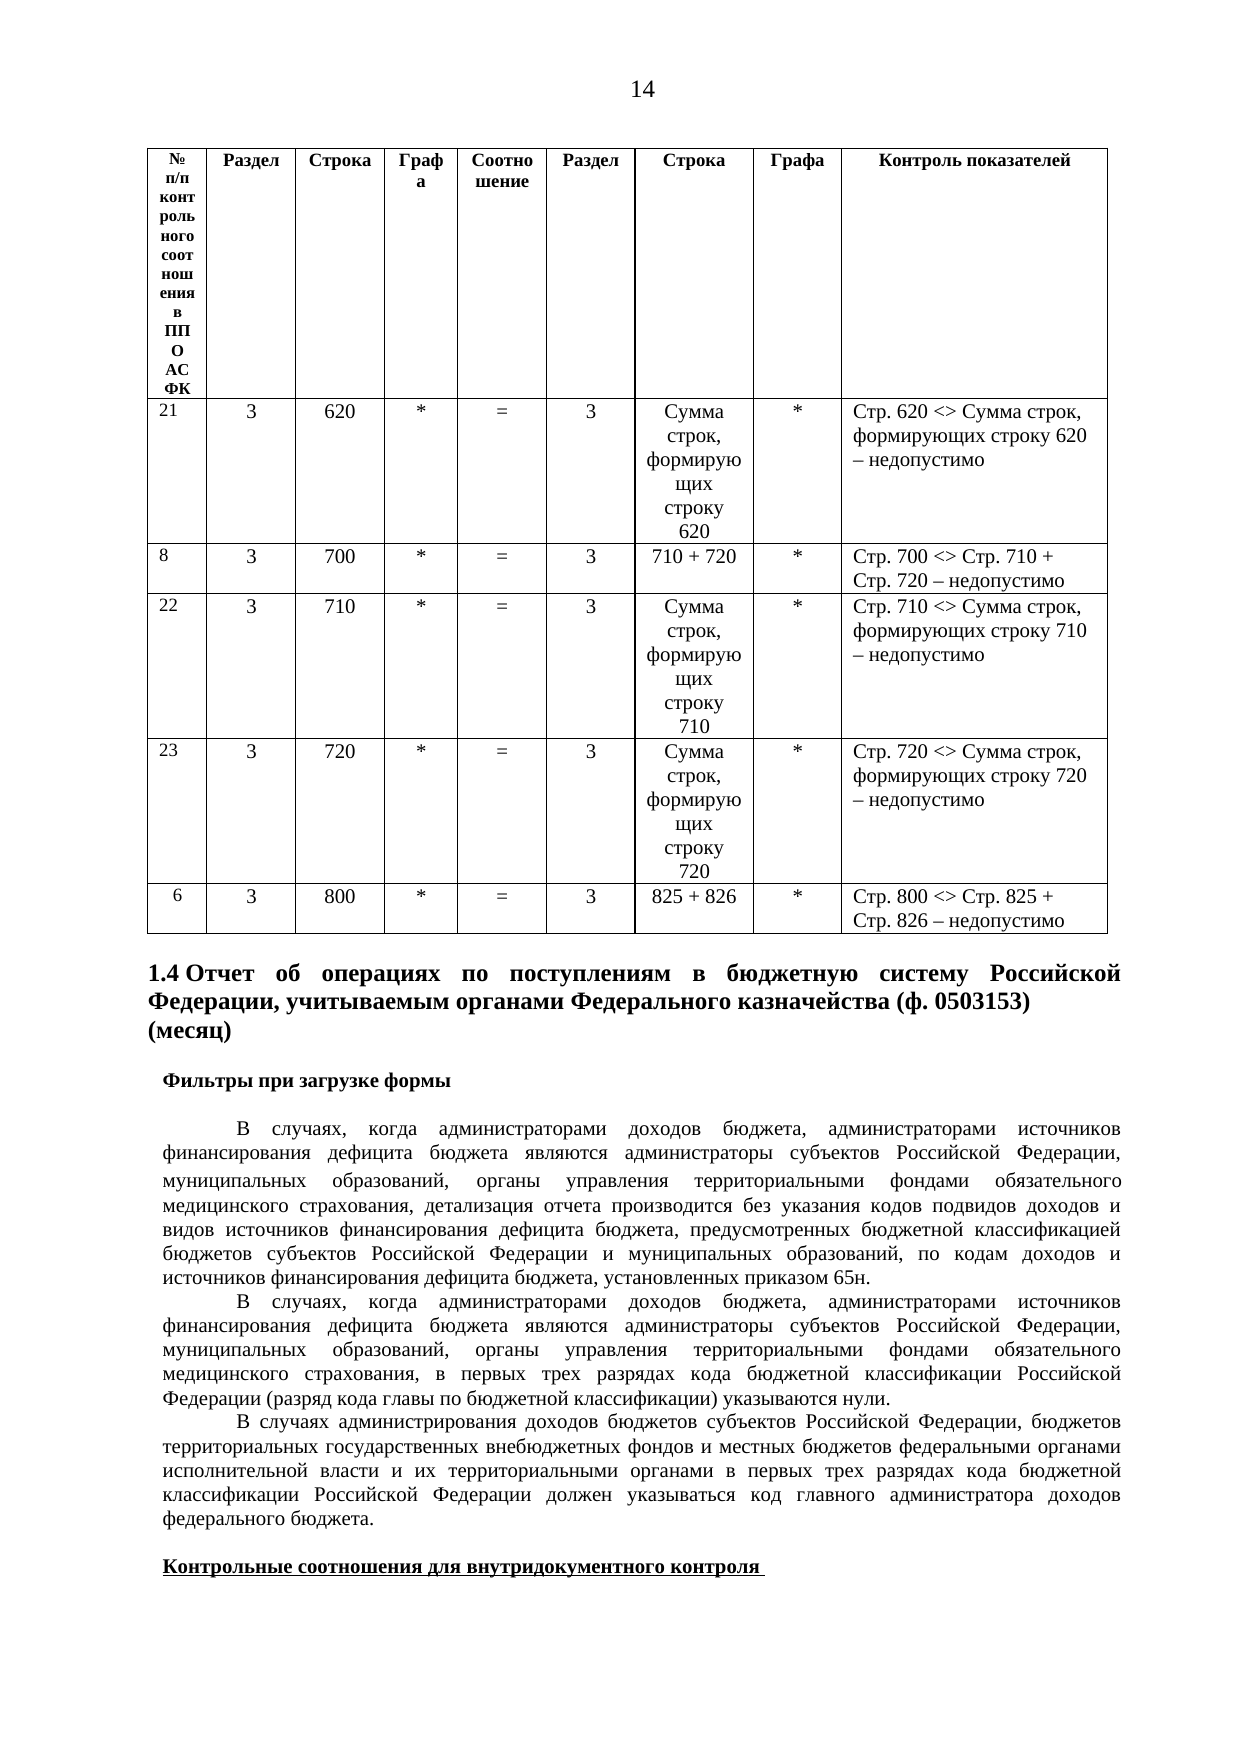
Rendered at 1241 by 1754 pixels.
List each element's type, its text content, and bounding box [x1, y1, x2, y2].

table_cell 3 [207, 544, 295, 592]
table_cell 3 [207, 739, 295, 883]
table_cell * [754, 739, 841, 883]
table_cell 710 [296, 594, 384, 738]
table_cell 3 [547, 594, 634, 738]
table_cell 3 [207, 884, 295, 932]
table_cell * [754, 594, 841, 738]
table_cell 3 [547, 399, 634, 543]
table_cell 8 [148, 544, 206, 592]
table_cell 3 [207, 594, 295, 738]
table_cell 21 [148, 399, 206, 543]
table_header № п/п контрольного соотношения в ППО АСФК [148, 149, 206, 398]
table_cell = [458, 594, 546, 738]
table_header Соотношение [458, 149, 546, 398]
table_cell * [754, 884, 841, 932]
subtitle 1.4 Отчет об операциях по поступлениям в бюджетную систему Российской Федерации, учитываемым органами Федерального казначейства (ф. 0503153) [148, 958, 1122, 1015]
table_header Раздел [547, 149, 634, 398]
table_cell = [458, 739, 546, 883]
table_cell * [385, 594, 457, 738]
table_cell * [385, 399, 457, 543]
table_cell * [385, 884, 457, 932]
table_cell 710 + 720 [636, 544, 753, 592]
table_cell 800 [296, 884, 384, 932]
text В случаях, когда администраторами доходов бюджета, администраторами источников финансирования дефицита бюджета являются администраторы субъектов Российской Федерации, муниципальных образований, органы управления территориальными фондами обязательного медицинского страхования, детализация отчета производится без указания кодов подвидов доходов и видов источников финансирования дефицита бюджета, предусмотренных бюджетной классификацией бюджетов субъектов Российской Федерации и муниципальных образований, по кодам доходов и источников финансирования дефицита бюджета, установленных приказом 65н. [162, 1116, 1122, 1289]
table_cell Стр. 710 <> Сумма строк, формирующих строку 710 – недопустимо [842, 594, 1107, 738]
table_cell Сумма строк, формирующих строку 620 [636, 399, 753, 543]
text Фильтры при загрузке формы [162, 1068, 1122, 1092]
table_cell 620 [296, 399, 384, 543]
table_header Строка [296, 149, 384, 398]
table_header Графа [385, 149, 457, 398]
table_header Графа [754, 149, 841, 398]
table_cell * [385, 739, 457, 883]
table_cell * [754, 399, 841, 543]
table_cell = [458, 399, 546, 543]
table_cell Стр. 800 <> Стр. 825 + Стр. 826 – недопустимо [842, 884, 1107, 932]
table_cell 3 [547, 544, 634, 592]
table_cell * [754, 544, 841, 592]
table_cell 23 [148, 739, 206, 883]
table_cell Стр. 700 <> Стр. 710 + Стр. 720 – недопустимо [842, 544, 1107, 592]
table_cell = [458, 544, 546, 592]
table_cell 3 [547, 739, 634, 883]
table_cell Сумма строк, формирующих строку 710 [636, 594, 753, 738]
table_cell Стр. 620 <> Сумма строк, формирующих строку 620 – недопустимо [842, 399, 1107, 543]
table_cell 3 [547, 884, 634, 932]
text В случаях, когда администраторами доходов бюджета, администраторами источников финансирования дефицита бюджета являются администраторы субъектов Российской Федерации, муниципальных образований, органы управления территориальными фондами обязательного медицинского страхования, в первых трех разрядах кода бюджетной классификации Российской Федерации (разряд кода главы по бюджетной классификации) указываются нули. [162, 1289, 1122, 1409]
text (месяц) [148, 1015, 1122, 1044]
table_cell 700 [296, 544, 384, 592]
table_cell 825 + 826 [636, 884, 753, 932]
table_cell 3 [207, 399, 295, 543]
table_cell Сумма строк, формирующих строку 720 [636, 739, 753, 883]
table_header Строка [636, 149, 753, 398]
table_header Контроль показателей [842, 149, 1107, 398]
text Контрольные соотношения для внутридокументного контроля [162, 1554, 1122, 1578]
table_cell 22 [148, 594, 206, 738]
table_cell 6 [148, 884, 206, 932]
table_cell * [385, 544, 457, 592]
text В случаях администрирования доходов бюджетов субъектов Российской Федерации, бюджетов территориальных государственных внебюджетных фондов и местных бюджетов федеральными органами исполнительной власти и их территориальными органами в первых трех разрядах кода бюджетной классификации Российской Федерации должен указываться код главного администратора доходов федерального бюджета. [162, 1409, 1122, 1530]
table_header Раздел [207, 149, 295, 398]
table_cell = [458, 884, 546, 932]
table_cell 720 [296, 739, 384, 883]
table_cell Стр. 720 <> Сумма строк, формирующих строку 720 – недопустимо [842, 739, 1107, 883]
